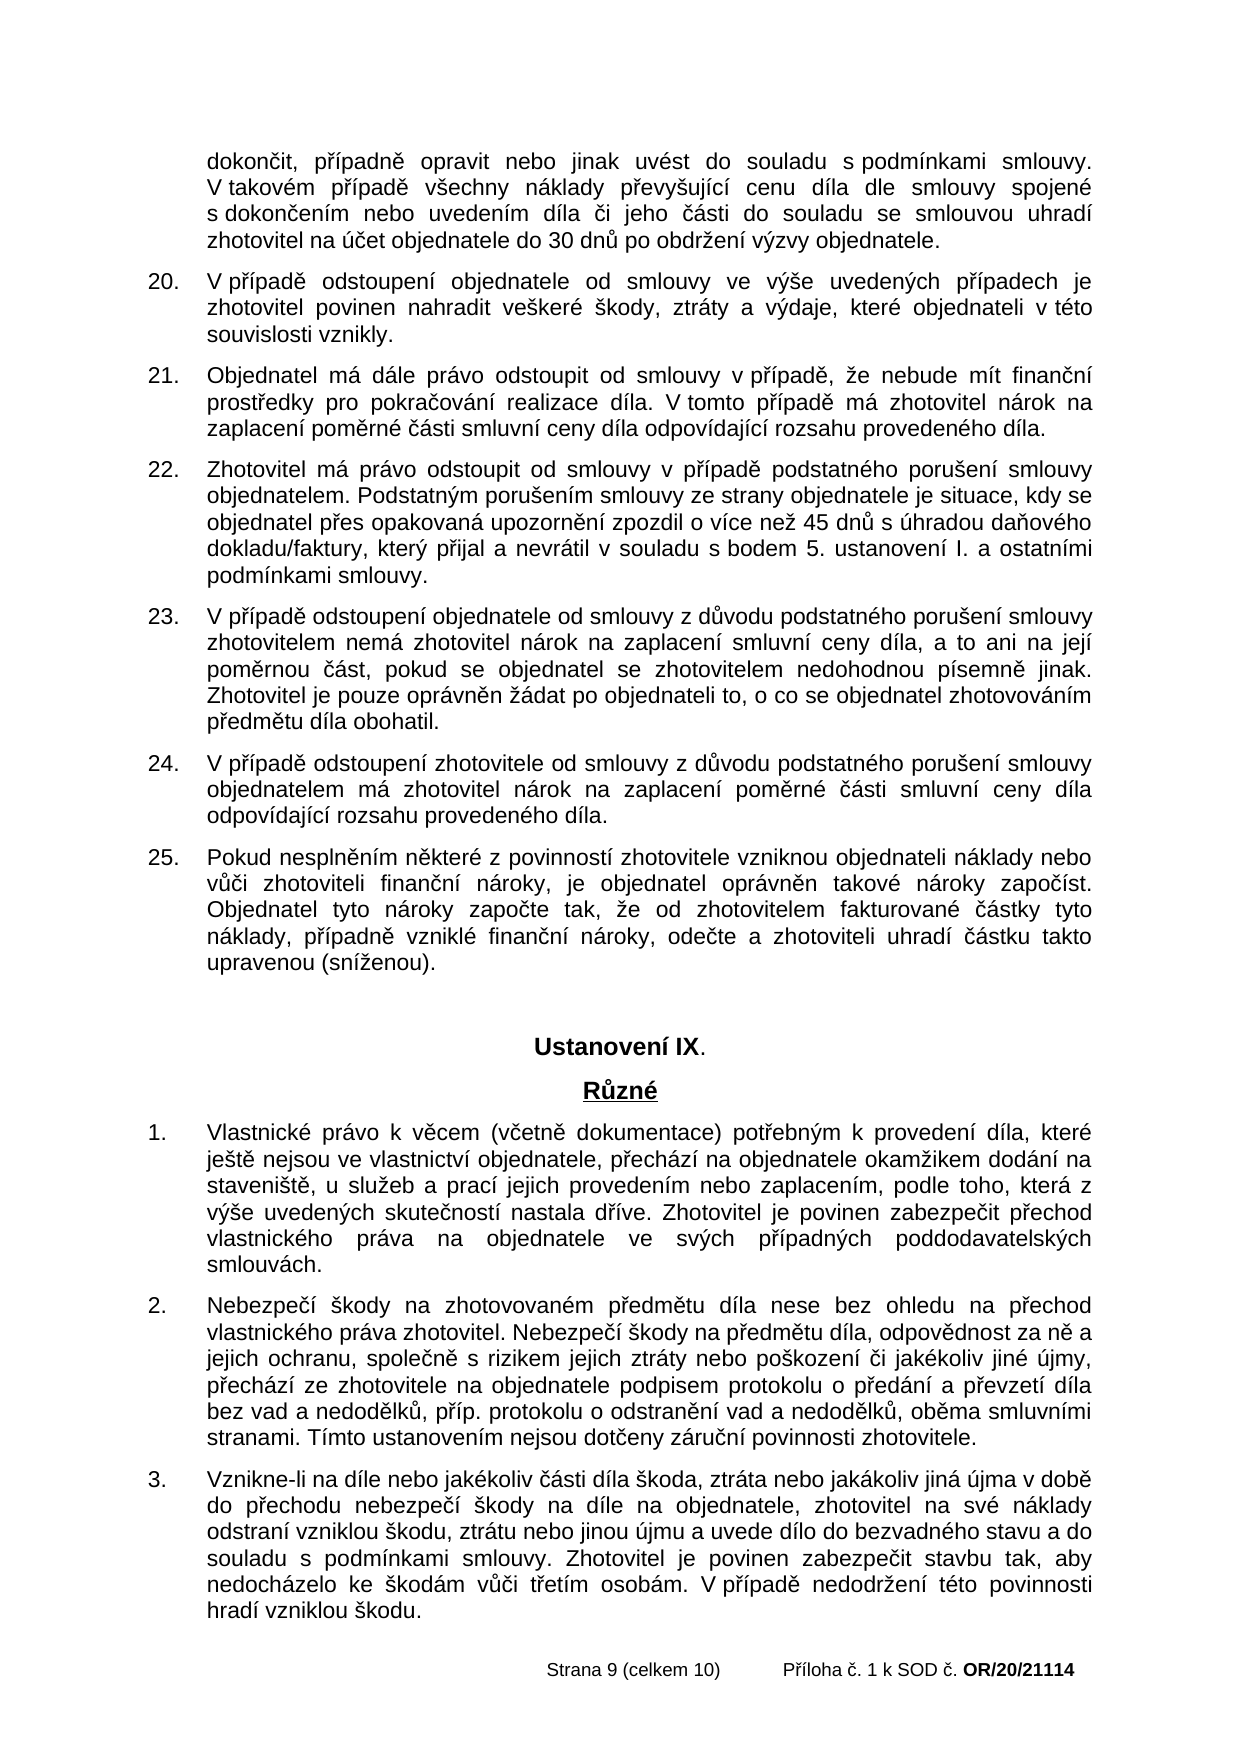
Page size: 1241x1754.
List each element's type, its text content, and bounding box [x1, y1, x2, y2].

list V případě odstoupení objednatele od smlouvy ve výše uvedených případech je zhotovitel povinen nahradit veškeré škody, ztráty a výdaje, které objednateli v této souvislosti vznikly. [148, 268, 1093, 347]
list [148, 148, 1093, 253]
list Ustanovení IX. [148, 1032, 1093, 1061]
list Vznikne-li na díle nebo jakékoliv části díla škoda, ztráta nebo jakákoliv jiná újma v době do přechodu nebezpečí škody na díle na objednatele, zhotovitel na své náklady odstraní vzniklou škodu, ztrátu nebo jinou újmu a uvede dílo do bezvadného stavu a do souladu s podmínkami smlouvy. Zhotovitel je povinen zabezpečit stavbu tak, aby nedocházelo ke škodám vůči třetím osobám. V případě nedodržení této povinnosti hradí vzniklou škodu. [148, 1466, 1093, 1624]
list Zhotovitel má právo odstoupit od smlouvy v případě podstatného porušení smlouvy objednatelem. Podstatným porušením smlouvy ze strany objednatele je situace, kdy se objednatel přes opakovaná upozornění zpozdil o více než 45 dnů s úhradou daňového dokladu/faktury, který přijal a nevrátil v souladu s bodem 5. ustanovení I. a ostatními podmínkami smlouvy. [148, 456, 1093, 588]
list V případě odstoupení zhotovitele od smlouvy z důvodu podstatného porušení smlouvy objednatelem má zhotovitel nárok na zaplacení poměrné části smluvní ceny díla odpovídající rozsahu provedeného díla. [148, 750, 1093, 829]
text Různé [148, 1076, 1093, 1104]
list Vlastnické právo k věcem (včetně dokumentace) potřebným k provedení díla, které ještě nejsou ve vlastnictví objednatele, přechází na objednatele okamžikem dodání na staveniště, u služeb a prací jejich provedením nebo zaplacením, podle toho, která z výše uvedených skutečností nastala dříve. Zhotovitel je povinen zabezpečit přechod vlastnického práva na objednatele ve svých případných poddodavatelských smlouvách. [148, 1119, 1093, 1277]
list Nebezpečí škody na zhotovovaném předmětu díla nese bez ohledu na přechod vlastnického práva zhotovitel. Nebezpečí škody na předmětu díla, odpovědnost za ně a jejich ochranu, společně s rizikem jejich ztráty nebo poškození či jakékoliv jiné újmy, přechází ze zhotovitele na objednatele podpisem protokolu o předání a převzetí díla bez vad a nedodělků, příp. protokolu o odstranění vad a nedodělků, oběma smluvními stranami. Tímto ustanovením nejsou dotčeny záruční povinnosti zhotovitele. [148, 1292, 1093, 1451]
list Objednatel má dále právo odstoupit od smlouvy v případě, že nebude mít finanční prostředky pro pokračování realizace díla. V tomto případě má zhotovitel nárok na zaplacení poměrné části smluvní ceny díla odpovídající rozsahu provedeného díla. [148, 362, 1093, 441]
list Pokud nesplněním některé z povinností zhotovitele vzniknou objednateli náklady nebo vůči zhotoviteli finanční nároky, je objednatel oprávněn takové nároky započíst. Objednatel tyto nároky započte tak, že od zhotovitelem fakturované částky tyto náklady, případně vzniklé finanční nároky, odečte a zhotoviteli uhradí částku takto upravenou (sníženou). [148, 844, 1093, 976]
list V případě odstoupení objednatele od smlouvy z důvodu podstatného porušení smlouvy zhotovitelem nemá zhotovitel nárok na zaplacení smluvní ceny díla, a to ani na její poměrnou část, pokud se objednatel se zhotovitelem nedohodnou písemně jinak. Zhotovitel je pouze oprávněn žádat po objednateli to, o co se objednatel zhotovováním předmětu díla obohatil. [148, 603, 1093, 735]
